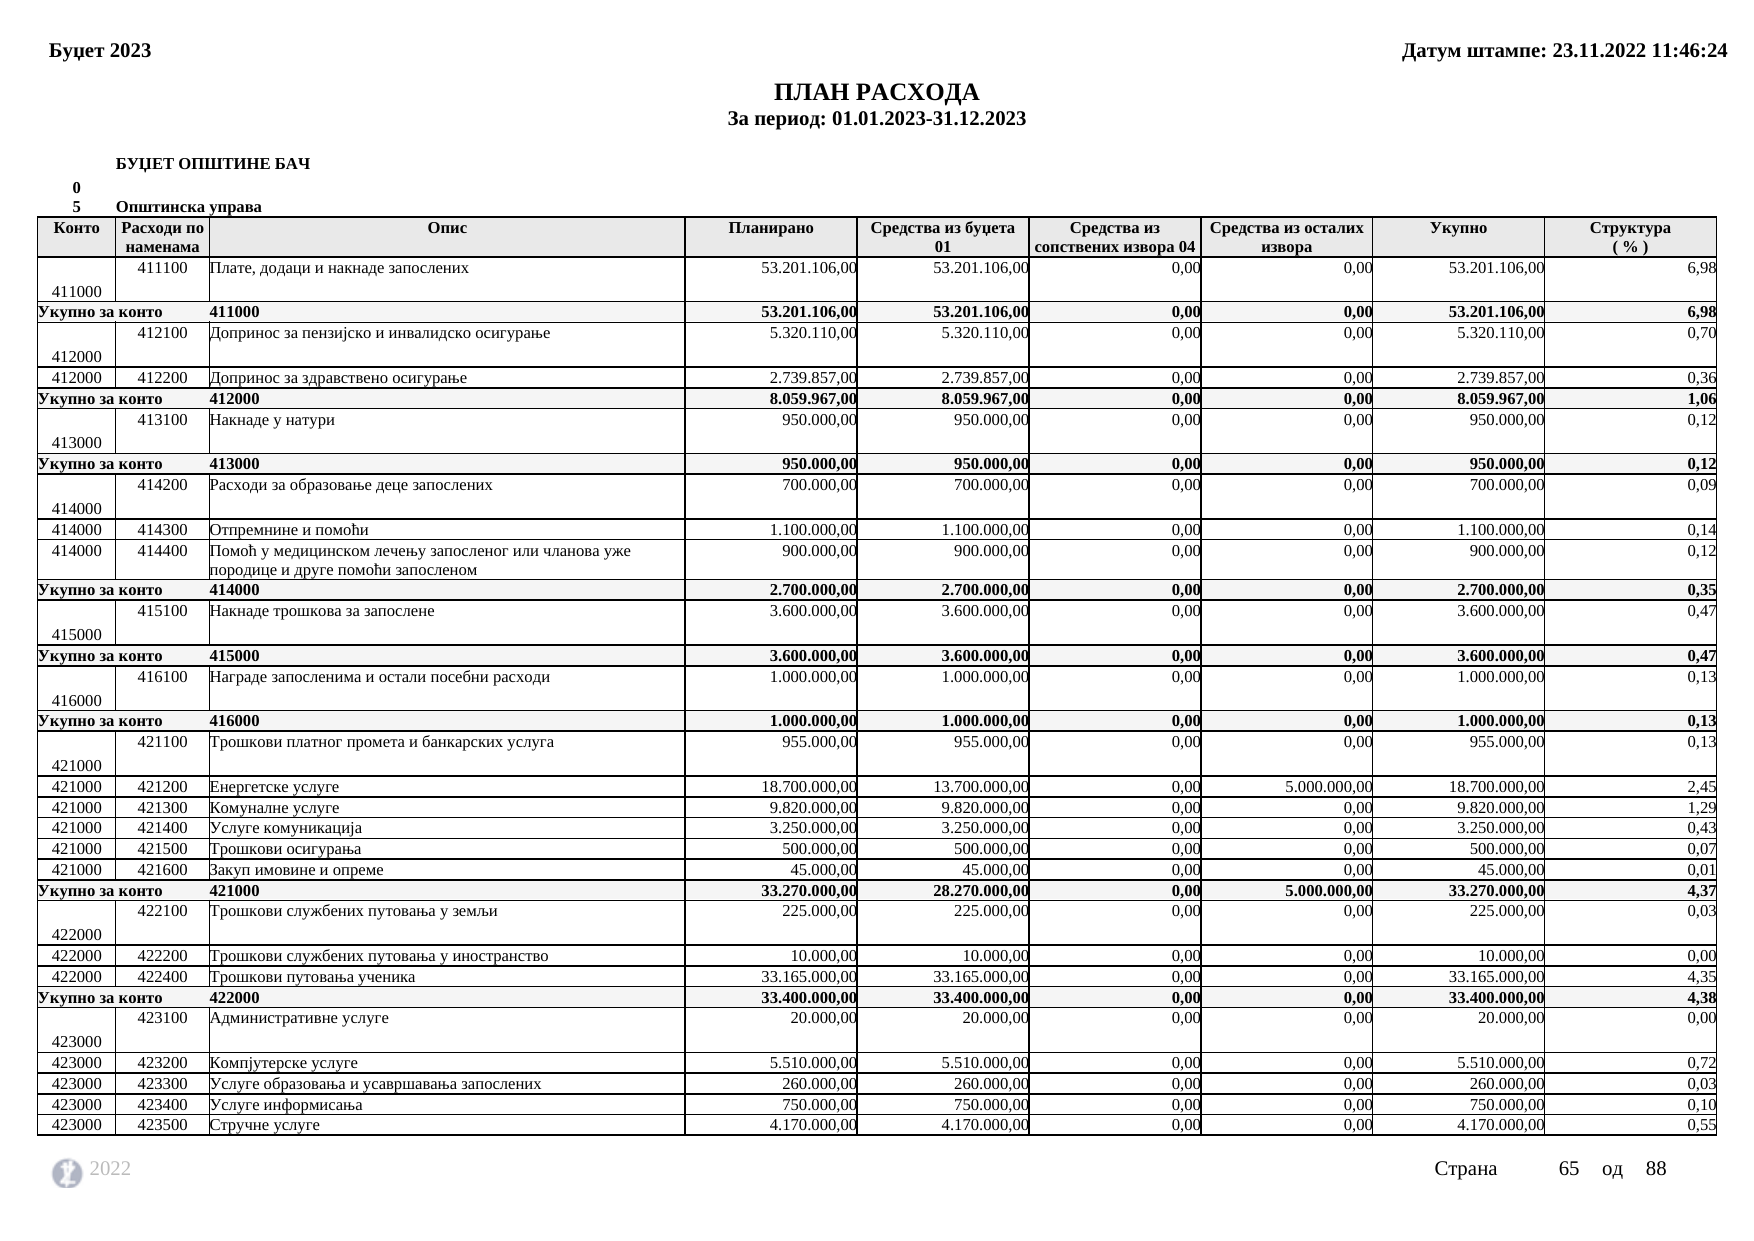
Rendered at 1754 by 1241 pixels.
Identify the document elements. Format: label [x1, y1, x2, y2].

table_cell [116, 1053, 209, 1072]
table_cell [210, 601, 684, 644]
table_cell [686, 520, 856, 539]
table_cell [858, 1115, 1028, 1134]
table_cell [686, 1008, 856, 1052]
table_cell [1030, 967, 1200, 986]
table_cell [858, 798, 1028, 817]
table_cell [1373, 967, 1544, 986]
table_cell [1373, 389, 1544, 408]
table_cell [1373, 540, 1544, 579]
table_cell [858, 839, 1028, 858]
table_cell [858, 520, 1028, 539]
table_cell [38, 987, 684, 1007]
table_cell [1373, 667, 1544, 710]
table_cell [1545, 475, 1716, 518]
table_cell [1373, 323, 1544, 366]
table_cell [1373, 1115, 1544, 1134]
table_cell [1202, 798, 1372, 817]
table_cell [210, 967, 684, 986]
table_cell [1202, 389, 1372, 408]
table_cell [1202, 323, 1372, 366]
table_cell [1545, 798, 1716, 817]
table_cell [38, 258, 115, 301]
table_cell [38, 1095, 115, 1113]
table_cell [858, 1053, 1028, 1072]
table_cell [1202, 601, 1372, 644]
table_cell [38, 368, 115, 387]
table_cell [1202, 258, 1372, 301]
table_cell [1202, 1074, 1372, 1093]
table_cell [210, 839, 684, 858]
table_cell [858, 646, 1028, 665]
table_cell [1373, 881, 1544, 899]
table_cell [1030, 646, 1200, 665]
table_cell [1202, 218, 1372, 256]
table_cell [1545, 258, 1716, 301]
picture [48, 1155, 87, 1188]
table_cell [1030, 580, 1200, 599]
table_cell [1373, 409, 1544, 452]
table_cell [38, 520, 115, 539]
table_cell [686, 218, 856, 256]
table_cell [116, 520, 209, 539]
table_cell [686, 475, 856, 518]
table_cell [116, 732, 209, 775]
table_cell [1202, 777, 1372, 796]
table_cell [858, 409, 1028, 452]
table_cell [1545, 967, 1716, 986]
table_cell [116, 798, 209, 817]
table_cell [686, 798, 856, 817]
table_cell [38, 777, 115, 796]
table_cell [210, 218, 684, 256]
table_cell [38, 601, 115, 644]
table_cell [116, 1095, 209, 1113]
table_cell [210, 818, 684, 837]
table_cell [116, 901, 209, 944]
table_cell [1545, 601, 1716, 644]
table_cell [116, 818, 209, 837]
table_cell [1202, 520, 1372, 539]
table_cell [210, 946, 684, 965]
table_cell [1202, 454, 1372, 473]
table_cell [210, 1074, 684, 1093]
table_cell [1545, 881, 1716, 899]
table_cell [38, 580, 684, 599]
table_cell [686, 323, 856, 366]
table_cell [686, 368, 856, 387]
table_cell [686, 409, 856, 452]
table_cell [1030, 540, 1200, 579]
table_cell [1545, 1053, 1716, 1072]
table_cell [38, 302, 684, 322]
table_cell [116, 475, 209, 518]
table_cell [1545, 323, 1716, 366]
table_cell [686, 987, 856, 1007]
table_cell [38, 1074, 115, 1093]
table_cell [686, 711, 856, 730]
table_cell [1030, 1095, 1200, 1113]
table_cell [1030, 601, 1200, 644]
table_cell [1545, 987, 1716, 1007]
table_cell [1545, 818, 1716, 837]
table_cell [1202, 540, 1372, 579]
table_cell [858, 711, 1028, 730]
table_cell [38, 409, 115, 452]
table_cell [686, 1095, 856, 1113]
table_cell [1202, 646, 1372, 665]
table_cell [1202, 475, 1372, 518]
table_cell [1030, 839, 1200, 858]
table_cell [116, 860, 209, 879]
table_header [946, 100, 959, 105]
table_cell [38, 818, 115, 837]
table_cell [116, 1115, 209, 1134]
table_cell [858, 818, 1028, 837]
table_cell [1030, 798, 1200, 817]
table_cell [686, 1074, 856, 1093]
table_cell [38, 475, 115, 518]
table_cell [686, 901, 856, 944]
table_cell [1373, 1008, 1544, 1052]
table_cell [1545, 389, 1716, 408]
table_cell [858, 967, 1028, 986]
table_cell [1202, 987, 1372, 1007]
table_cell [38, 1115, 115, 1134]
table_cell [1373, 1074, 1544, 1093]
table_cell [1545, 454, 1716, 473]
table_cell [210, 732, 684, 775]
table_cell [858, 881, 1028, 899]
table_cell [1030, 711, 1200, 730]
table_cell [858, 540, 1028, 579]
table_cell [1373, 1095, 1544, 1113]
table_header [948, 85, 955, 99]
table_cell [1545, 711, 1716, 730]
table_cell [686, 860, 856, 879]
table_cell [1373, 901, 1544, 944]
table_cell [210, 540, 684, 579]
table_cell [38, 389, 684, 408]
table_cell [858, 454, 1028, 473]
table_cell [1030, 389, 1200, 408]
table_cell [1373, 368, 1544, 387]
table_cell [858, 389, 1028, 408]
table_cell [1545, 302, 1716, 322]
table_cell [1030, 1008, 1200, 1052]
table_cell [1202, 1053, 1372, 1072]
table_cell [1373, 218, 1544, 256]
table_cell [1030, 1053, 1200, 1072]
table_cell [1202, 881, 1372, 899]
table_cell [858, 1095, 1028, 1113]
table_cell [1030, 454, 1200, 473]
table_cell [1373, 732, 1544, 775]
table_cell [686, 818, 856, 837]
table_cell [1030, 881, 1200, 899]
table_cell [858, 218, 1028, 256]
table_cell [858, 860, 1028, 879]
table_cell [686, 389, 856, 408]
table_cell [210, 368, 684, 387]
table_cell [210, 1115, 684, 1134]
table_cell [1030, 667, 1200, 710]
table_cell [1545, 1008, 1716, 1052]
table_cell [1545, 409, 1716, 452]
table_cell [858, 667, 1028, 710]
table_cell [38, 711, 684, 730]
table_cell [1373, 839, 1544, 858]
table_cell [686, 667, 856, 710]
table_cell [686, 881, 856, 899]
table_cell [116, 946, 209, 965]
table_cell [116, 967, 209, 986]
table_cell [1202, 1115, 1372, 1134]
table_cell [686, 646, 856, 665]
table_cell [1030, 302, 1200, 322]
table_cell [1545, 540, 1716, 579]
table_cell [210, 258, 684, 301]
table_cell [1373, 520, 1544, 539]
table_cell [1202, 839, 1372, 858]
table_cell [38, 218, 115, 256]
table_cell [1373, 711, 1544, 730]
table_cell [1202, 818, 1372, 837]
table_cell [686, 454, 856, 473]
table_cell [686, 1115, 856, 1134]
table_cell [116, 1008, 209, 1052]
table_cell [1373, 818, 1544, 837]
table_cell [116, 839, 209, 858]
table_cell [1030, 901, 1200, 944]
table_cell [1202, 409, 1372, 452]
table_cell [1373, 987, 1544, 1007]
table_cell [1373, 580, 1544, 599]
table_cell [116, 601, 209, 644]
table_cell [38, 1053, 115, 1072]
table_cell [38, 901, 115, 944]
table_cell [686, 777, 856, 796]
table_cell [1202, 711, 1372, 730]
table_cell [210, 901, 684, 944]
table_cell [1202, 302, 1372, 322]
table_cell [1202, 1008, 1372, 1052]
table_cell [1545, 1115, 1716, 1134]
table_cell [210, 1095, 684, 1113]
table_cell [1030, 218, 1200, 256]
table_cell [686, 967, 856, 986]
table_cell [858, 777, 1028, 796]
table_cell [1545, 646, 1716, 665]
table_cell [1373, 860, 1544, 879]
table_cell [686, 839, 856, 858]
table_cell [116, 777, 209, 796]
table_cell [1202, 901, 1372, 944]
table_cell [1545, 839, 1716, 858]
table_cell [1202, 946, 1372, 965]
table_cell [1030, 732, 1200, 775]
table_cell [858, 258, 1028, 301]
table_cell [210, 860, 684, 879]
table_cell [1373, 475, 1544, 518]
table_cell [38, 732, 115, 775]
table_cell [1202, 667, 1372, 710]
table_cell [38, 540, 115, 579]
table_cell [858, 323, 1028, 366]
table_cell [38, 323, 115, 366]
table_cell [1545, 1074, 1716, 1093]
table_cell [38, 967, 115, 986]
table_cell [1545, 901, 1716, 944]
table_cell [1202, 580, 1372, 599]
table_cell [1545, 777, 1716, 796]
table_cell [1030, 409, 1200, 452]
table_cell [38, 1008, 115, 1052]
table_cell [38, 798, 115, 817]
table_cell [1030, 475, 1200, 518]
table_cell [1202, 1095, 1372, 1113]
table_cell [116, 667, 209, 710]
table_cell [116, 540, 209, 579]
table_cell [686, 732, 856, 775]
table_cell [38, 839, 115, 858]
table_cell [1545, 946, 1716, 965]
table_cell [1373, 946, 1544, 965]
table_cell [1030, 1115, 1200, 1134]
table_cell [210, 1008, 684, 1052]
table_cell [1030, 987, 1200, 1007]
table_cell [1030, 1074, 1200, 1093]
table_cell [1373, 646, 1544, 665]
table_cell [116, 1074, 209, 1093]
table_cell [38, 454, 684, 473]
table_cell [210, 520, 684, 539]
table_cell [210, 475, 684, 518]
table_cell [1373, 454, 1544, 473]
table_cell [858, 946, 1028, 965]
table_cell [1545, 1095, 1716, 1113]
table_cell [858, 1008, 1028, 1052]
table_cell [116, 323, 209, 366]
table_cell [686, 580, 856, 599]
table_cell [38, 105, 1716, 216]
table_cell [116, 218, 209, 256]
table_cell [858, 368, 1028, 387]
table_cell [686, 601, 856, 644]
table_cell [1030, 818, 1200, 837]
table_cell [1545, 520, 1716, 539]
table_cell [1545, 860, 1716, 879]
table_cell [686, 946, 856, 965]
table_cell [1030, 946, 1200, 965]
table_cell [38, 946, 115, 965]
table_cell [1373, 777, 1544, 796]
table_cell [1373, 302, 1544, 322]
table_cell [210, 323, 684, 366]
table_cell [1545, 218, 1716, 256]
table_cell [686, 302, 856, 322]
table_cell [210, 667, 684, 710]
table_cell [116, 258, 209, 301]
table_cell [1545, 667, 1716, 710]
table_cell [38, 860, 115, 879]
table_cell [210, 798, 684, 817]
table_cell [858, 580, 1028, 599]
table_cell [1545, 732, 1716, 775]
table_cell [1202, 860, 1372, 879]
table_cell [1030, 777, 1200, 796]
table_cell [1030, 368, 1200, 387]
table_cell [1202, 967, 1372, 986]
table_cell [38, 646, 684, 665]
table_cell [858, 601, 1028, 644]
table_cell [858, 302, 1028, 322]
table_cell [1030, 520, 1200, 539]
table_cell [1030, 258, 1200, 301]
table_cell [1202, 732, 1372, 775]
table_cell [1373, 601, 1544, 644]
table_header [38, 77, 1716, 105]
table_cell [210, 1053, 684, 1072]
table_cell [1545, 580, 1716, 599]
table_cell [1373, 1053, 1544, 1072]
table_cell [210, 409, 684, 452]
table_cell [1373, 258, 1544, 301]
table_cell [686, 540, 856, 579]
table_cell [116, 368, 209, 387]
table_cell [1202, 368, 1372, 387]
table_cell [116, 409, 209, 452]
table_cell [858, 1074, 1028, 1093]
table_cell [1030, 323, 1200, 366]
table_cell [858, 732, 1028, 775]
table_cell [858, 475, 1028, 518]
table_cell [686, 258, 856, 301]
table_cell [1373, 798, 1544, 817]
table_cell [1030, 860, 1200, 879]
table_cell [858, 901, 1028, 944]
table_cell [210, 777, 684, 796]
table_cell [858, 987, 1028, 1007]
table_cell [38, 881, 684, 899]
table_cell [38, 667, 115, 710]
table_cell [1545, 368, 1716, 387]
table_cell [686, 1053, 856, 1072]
